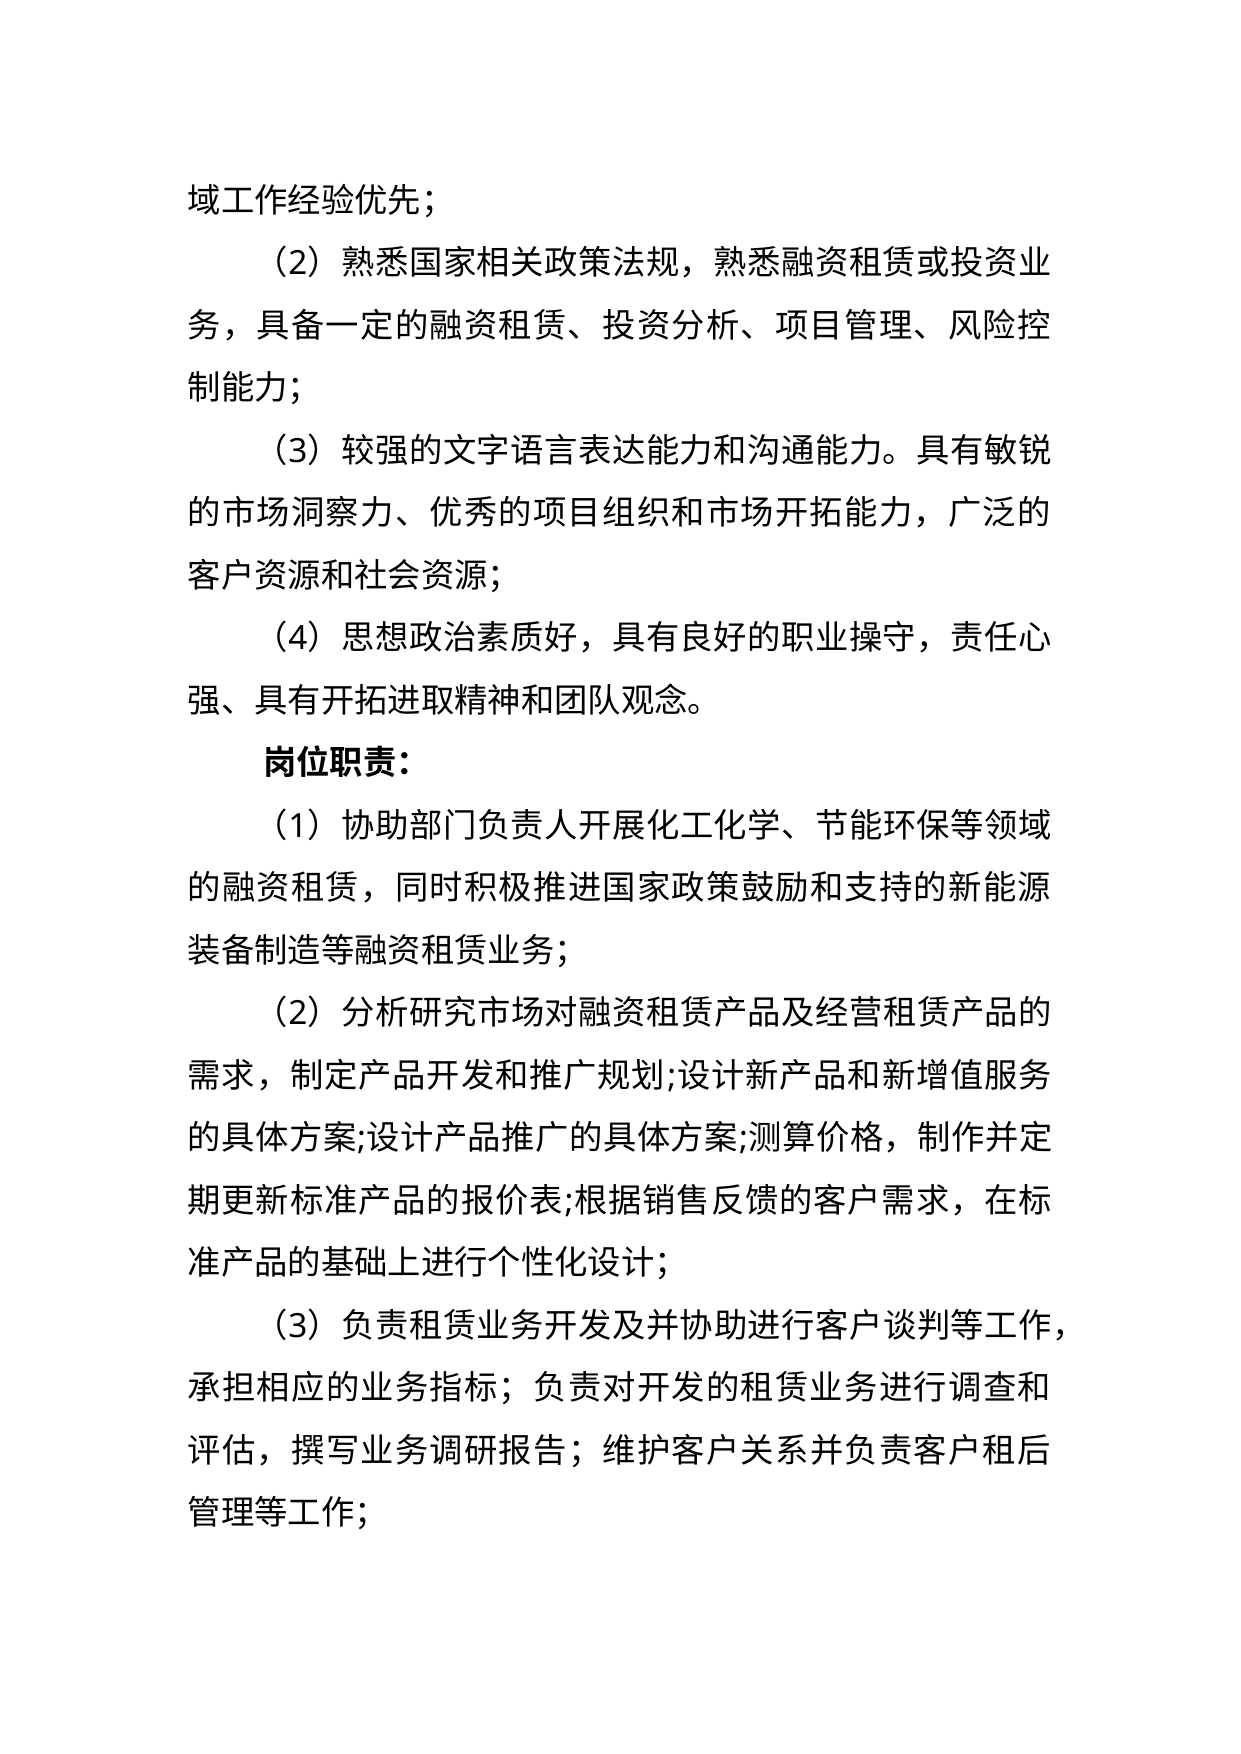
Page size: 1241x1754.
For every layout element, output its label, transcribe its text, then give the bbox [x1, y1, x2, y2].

text （2）分析研究市场对融资租赁产品及经营租赁产品的需求，制定产品开发和推广规划;设计新产品和新增值服务的具体方案;设计产品推广的具体方案;测算价格，制作并定期更新标准产品的报价表;根据销售反馈的客户需求，在标准产品的基础上进行个性化设计； [187, 974, 1053, 1287]
text 岗位职责： [187, 724, 1053, 787]
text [187, 162, 1053, 224]
text （3）负责租赁业务开发及并协助进行客户谈判等工作，承担相应的业务指标；负责对开发的租赁业务进行调查和评估，撰写业务调研报告；维护客户关系并负责客户租后管理等工作； [187, 1287, 1053, 1537]
text （1）协助部门负责人开展化工化学、节能环保等领域的融资租赁，同时积极推进国家政策鼓励和支持的新能源、装备制造等融资租赁业务； [187, 787, 1053, 974]
text （3）较强的文字语言表达能力和沟通能力。具有敏锐的市场洞察力、优秀的项目组织和市场开拓能力，广泛的客户资源和社会资源； [187, 412, 1053, 599]
text （2）熟悉国家相关政策法规，熟悉融资租赁或投资业务，具备一定的融资租赁、投资分析、项目管理、风险控制能力； [187, 224, 1053, 412]
text （4）思想政治素质好，具有良好的职业操守，责任心强、具有开拓进取精神和团队观念。 [187, 599, 1053, 724]
